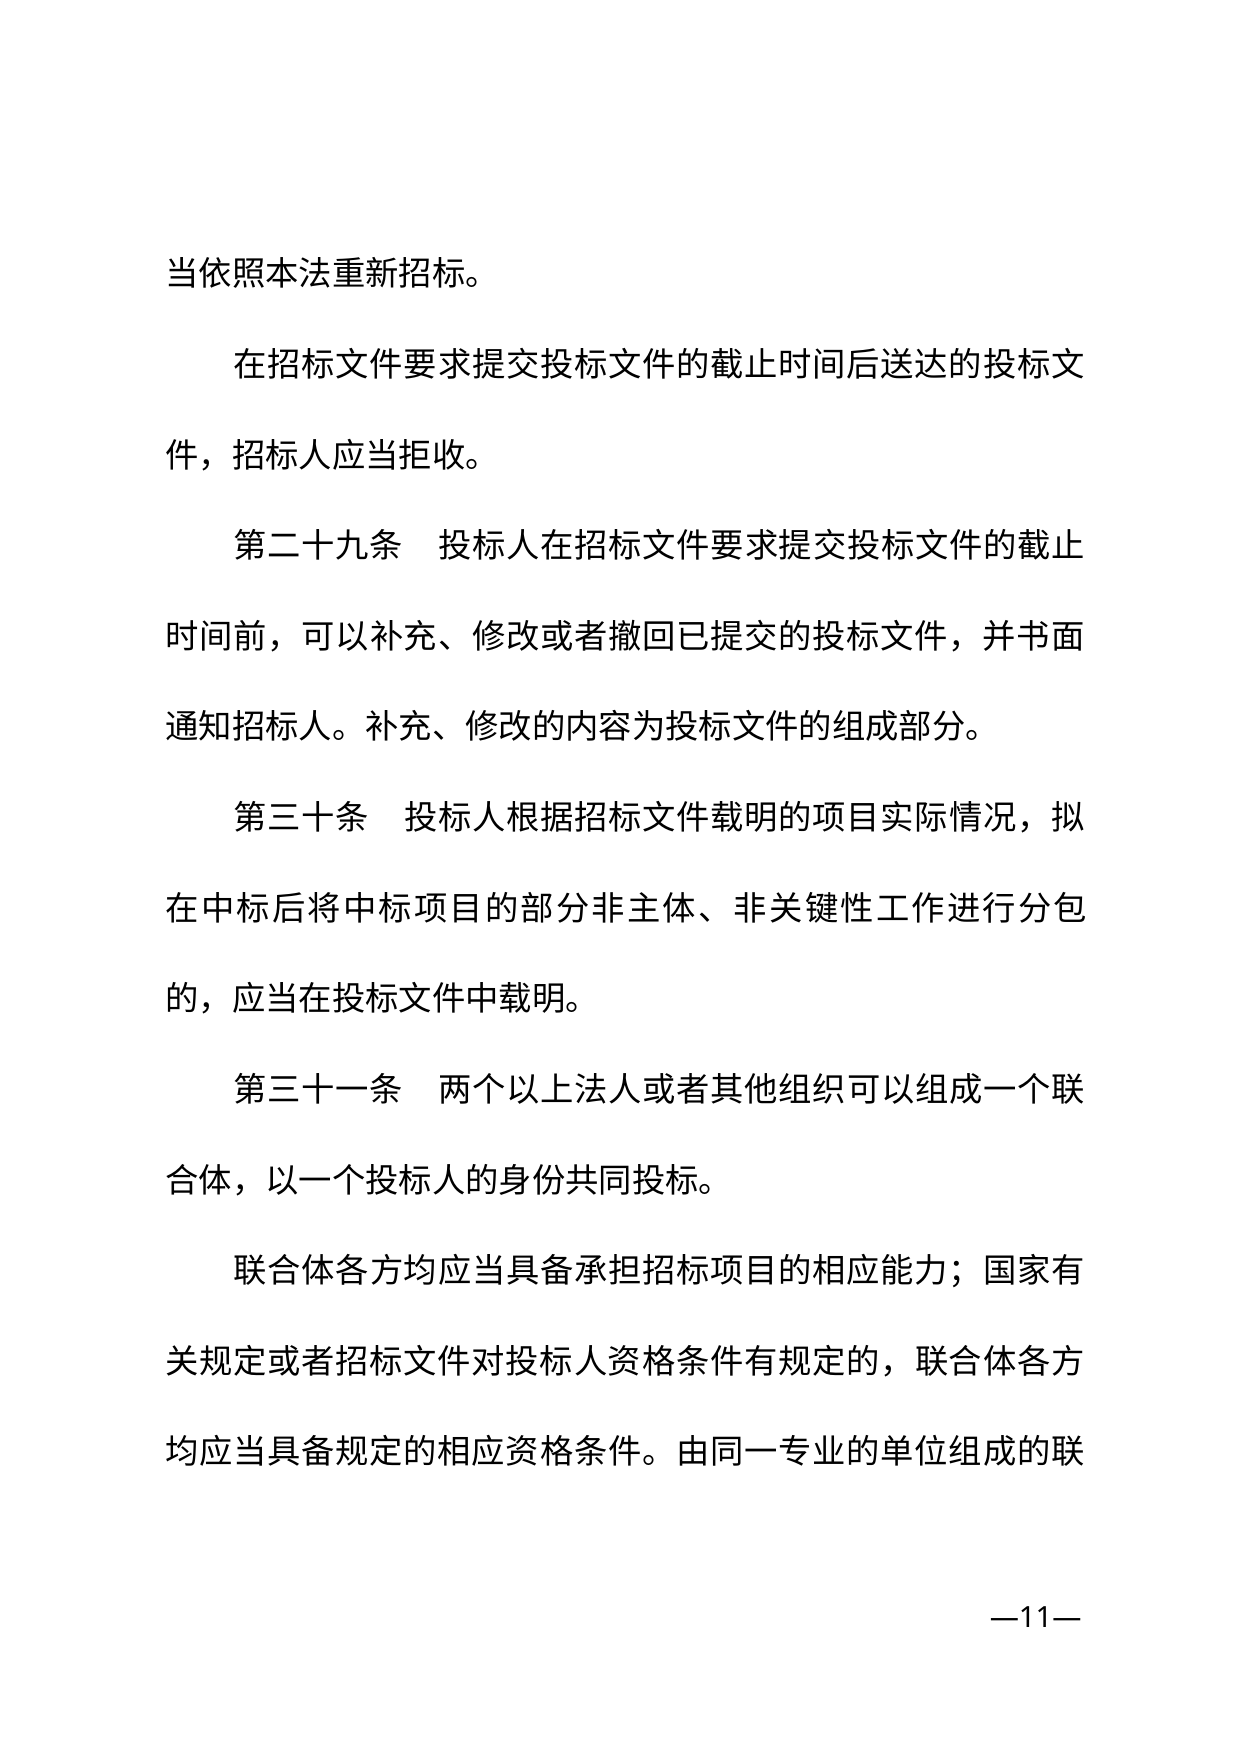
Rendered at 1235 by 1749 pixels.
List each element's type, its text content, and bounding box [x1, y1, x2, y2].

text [165, 226, 1087, 317]
text 在招标文件要求提交投标文件的截止时间后送达的投标文件，招标人应当拒收。 [165, 317, 1087, 498]
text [165, 1223, 1087, 1495]
text 第三十条 投标人根据招标文件载明的项目实际情况，拟在中标后将中标项目的部分非主体、非关键性工作进行分包的，应当在投标文件中载明。 [165, 770, 1087, 1042]
text 第三十一条 两个以上法人或者其他组织可以组成一个联合体，以一个投标人的身份共同投标。 [165, 1042, 1087, 1223]
text 第二十九条 投标人在招标文件要求提交投标文件的截止时间前，可以补充、修改或者撤回已提交的投标文件，并书面通知招标人。补充、修改的内容为投标文件的组成部分。 [165, 498, 1087, 770]
